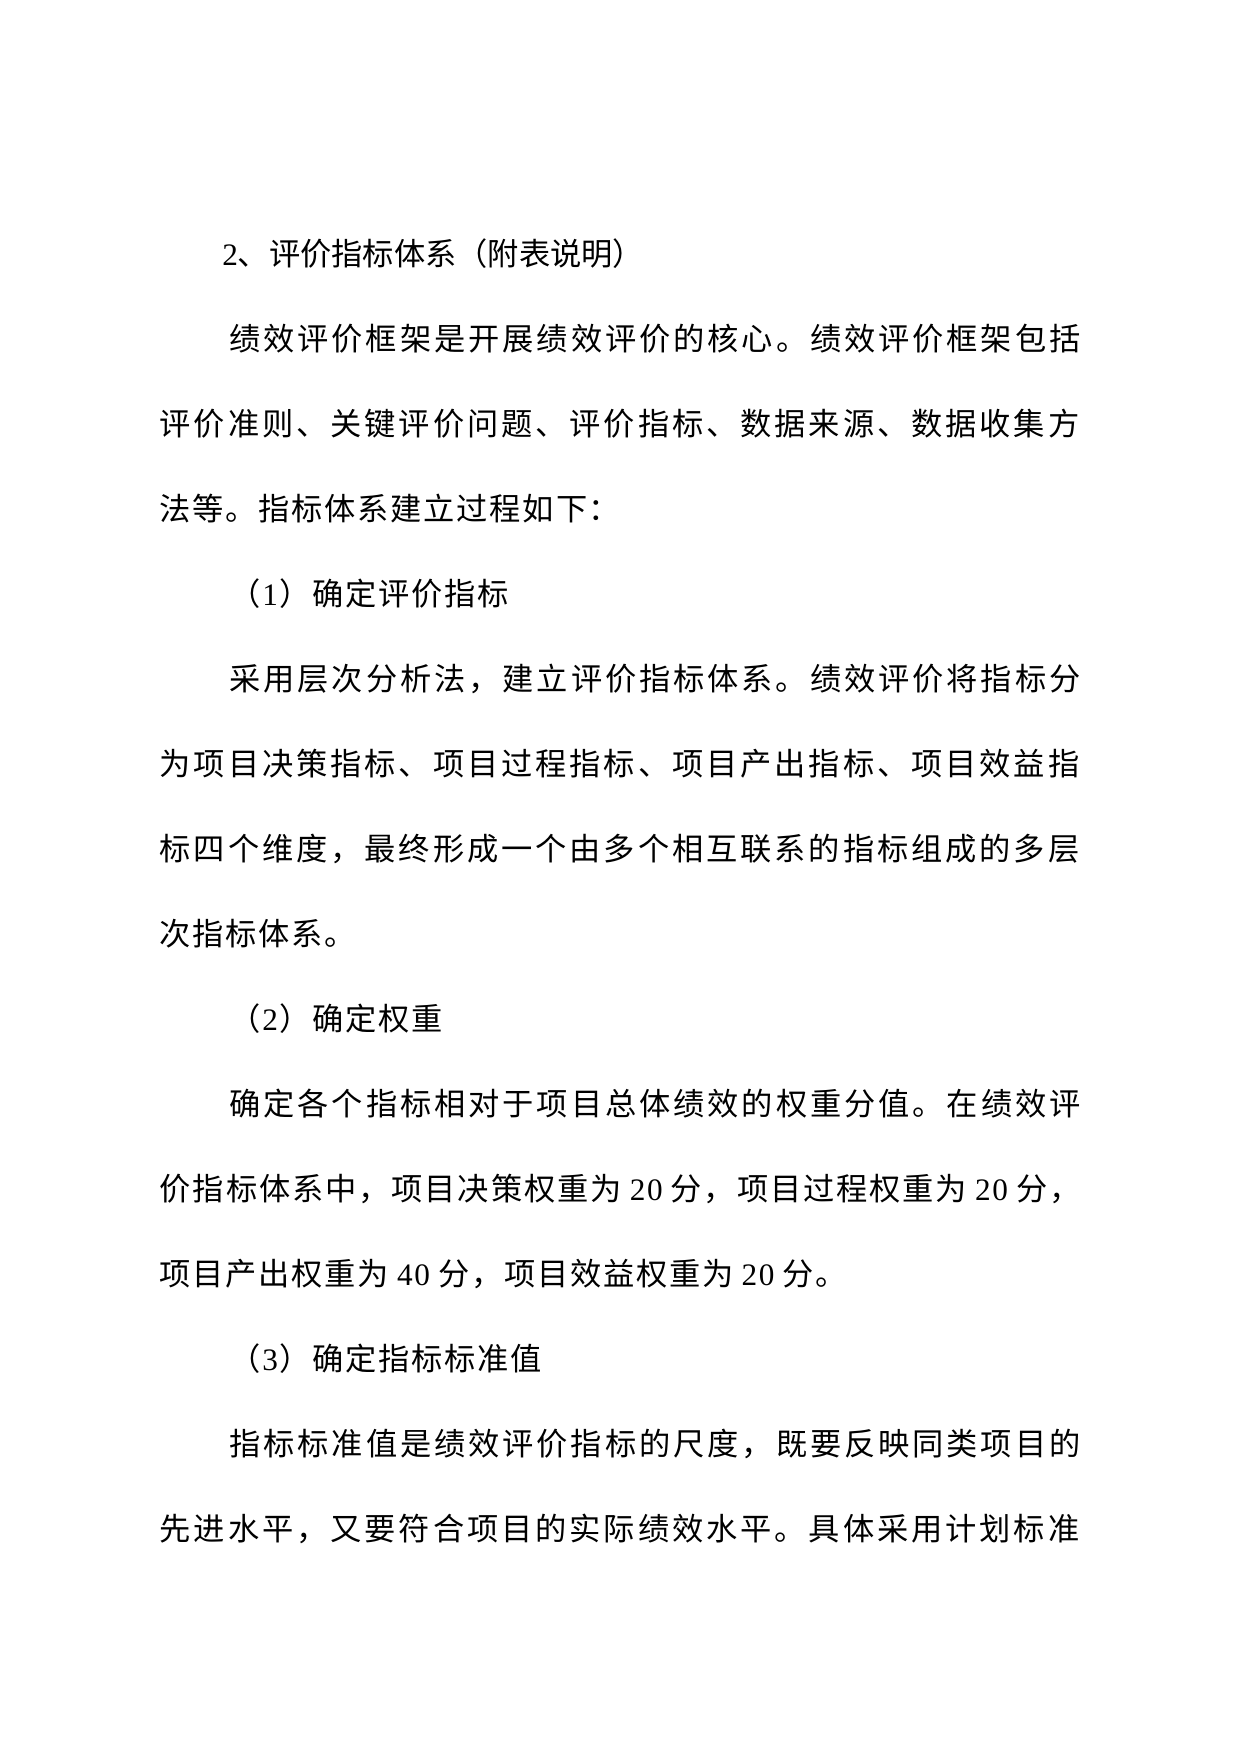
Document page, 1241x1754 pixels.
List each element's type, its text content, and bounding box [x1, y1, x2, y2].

text （2）确定权重 [159, 974, 1081, 1059]
text 采用层次分析法，建立评价指标体系。绩效评价将指标分为项目决策指标、项目过程指标、项目产出指标、项目效益指标四个维度，最终形成一个由多个相互联系的指标组成的多层次指标体系。 [159, 634, 1081, 974]
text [159, 1399, 1081, 1569]
text （1）确定评价指标 [159, 549, 1081, 634]
text 确定各个指标相对于项目总体绩效的权重分值。在绩效评价指标体系中，项目决策权重为20分，项目过程权重为20分，项目产出权重为40分，项目效益权重为20分。 [159, 1059, 1081, 1314]
text （3）确定指标标准值 [159, 1314, 1081, 1399]
text 2、评价指标体系（附表说明） [159, 209, 1081, 294]
text 绩效评价框架是开展绩效评价的核心。绩效评价框架包括评价准则、关键评价问题、评价指标、数据来源、数据收集方法等。指标体系建立过程如下： [159, 294, 1081, 549]
